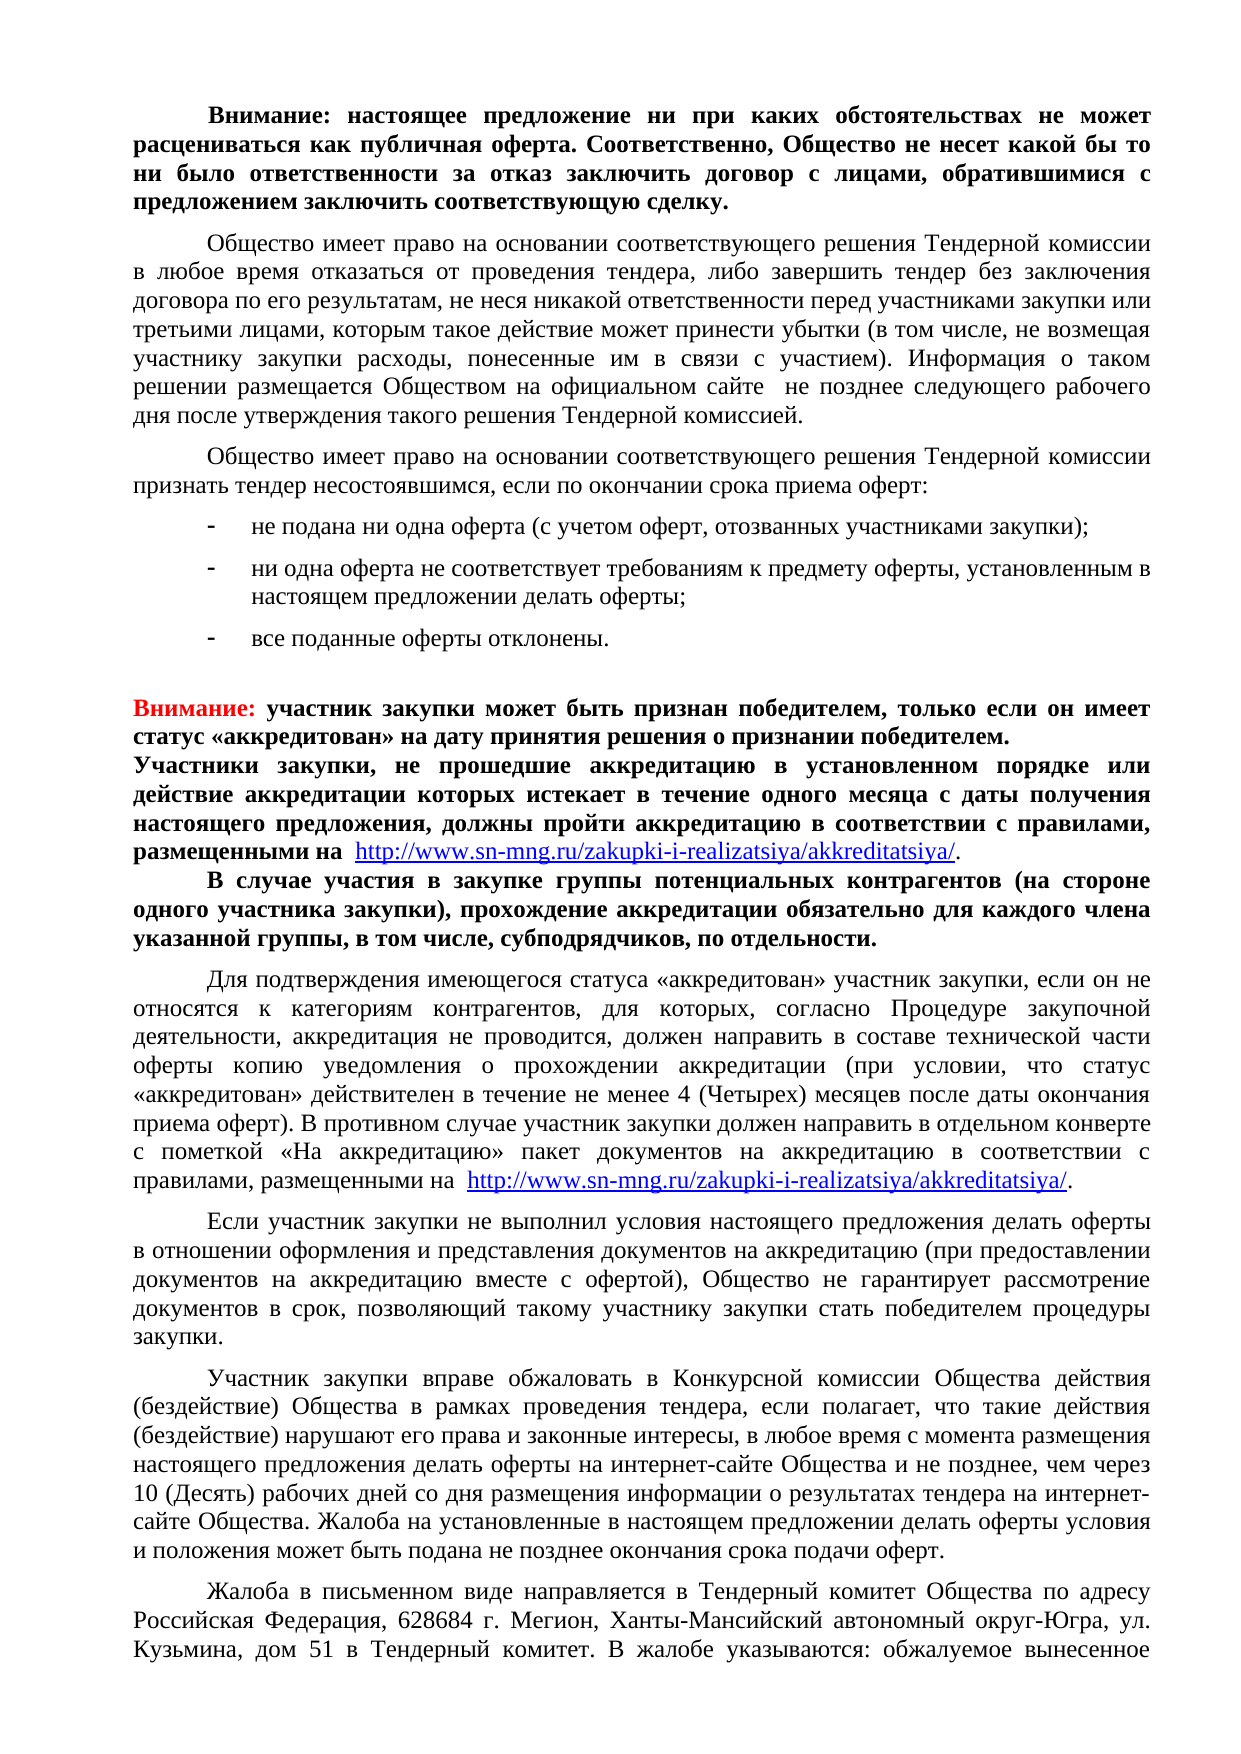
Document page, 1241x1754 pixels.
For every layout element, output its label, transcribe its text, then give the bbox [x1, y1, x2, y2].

text Внимание: настоящее предложение ни при каких обстоятельствах не может расцениваться как публичная оферта. Соответственно, Общество не несет какой бы то ни было ответственности за отказ заключить договор с лицами, обратившимися с предложением заключить соответствующую сделку. [133, 100, 1152, 215]
text Участник закупки вправе обжаловать в Конкурсной комиссии Общества действия (бездействие) Общества в рамках проведения тендера, если полагает, что такие действия (бездействие) нарушают его права и законные интересы, в любое время с момента размещения настоящего предложения делать оферты на интернет-сайте Общества и не позднее, чем через 10 (Десять) рабочих дней со дня размещения информации о результатах тендера на интернет-сайте Общества. Жалоба на установленные в настоящем предложении делать оферты условия и положения может быть подана не позднее окончания срока подачи оферт. [133, 1363, 1152, 1564]
text Для подтверждения имеющегося статуса «аккредитован» участник закупки, если он не относятся к категориям контрагентов, для которых, согласно Процедуре закупочной деятельности, аккредитация не проводится, должен направить в составе технической части оферты копию уведомления о прохождении аккредитации (при условии, что статус «аккредитован» действителен в течение не менее 4 (Четырех) месяцев после даты окончания приема оферт). В противном случае участник закупки должен направить в отдельном конверте с пометкой «На аккредитацию» пакет документов на аккредитацию в соответствии с правилами, размещенными на http://www.sn-mng.ru/zakupki-i-realizatsiya/akkreditatsiya/. [133, 964, 1152, 1194]
list не подана ни одна оферта (с учетом оферт, отозванных участниками закупки); [207, 511, 1152, 540]
text В случае участия в закупке группы потенциальных контрагентов (на стороне одного участника закупки), прохождение аккредитации обязательно для каждого члена указанной группы, в том числе, субподрядчиков, по отдельности. [133, 865, 1152, 951]
text Участники закупки, не прошедшие аккредитацию в установленном порядке или действие аккредитации которых истекает в течение одного месяца с даты получения настоящего предложения, должны пройти аккредитацию в соответствии с правилами, размещенными на http://www.sn-mng.ru/zakupki-i-realizatsiya/akkreditatsiya/. [133, 750, 1152, 865]
text Общество имеет право на основании соответствующего решения Тендерной комиссии в любое время отказаться от проведения тендера, либо завершить тендер без заключения договора по его результатам, не неся никакой ответственности перед участниками закупки или третьими лицами, которым такое действие может принести убытки (в том числе, не возмещая участнику закупки расходы, понесенные им в связи с участием). Информация о таком решении размещается Обществом на официальном сайте не позднее следующего рабочего дня после утверждения такого решения Тендерной комиссией. [133, 228, 1152, 429]
list ни одна оферта не соответствует требованиям к предмету оферты, установленным в настоящем предложении делать оферты; [207, 553, 1152, 610]
text Внимание: участник закупки может быть признан победителем, только если он имеет статус «аккредитован» на дату принятия решения о признании победителем. [133, 693, 1152, 750]
list все поданные оферты отклонены. [207, 623, 1152, 651]
text Общество имеет право на основании соответствующего решения Тендерной комиссии признать тендер несостоявшимся, если по окончании срока приема оферт: [133, 441, 1152, 499]
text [133, 1576, 1152, 1663]
text Если участник закупки не выполнил условия настоящего предложения делать оферты в отношении оформления и представления документов на аккредитацию (при предоставлении документов на аккредитацию вместе с офертой), Общество не гарантирует рассмотрение документов в срок, позволяющий такому участнику закупки стать победителем процедуры закупки. [133, 1206, 1152, 1350]
